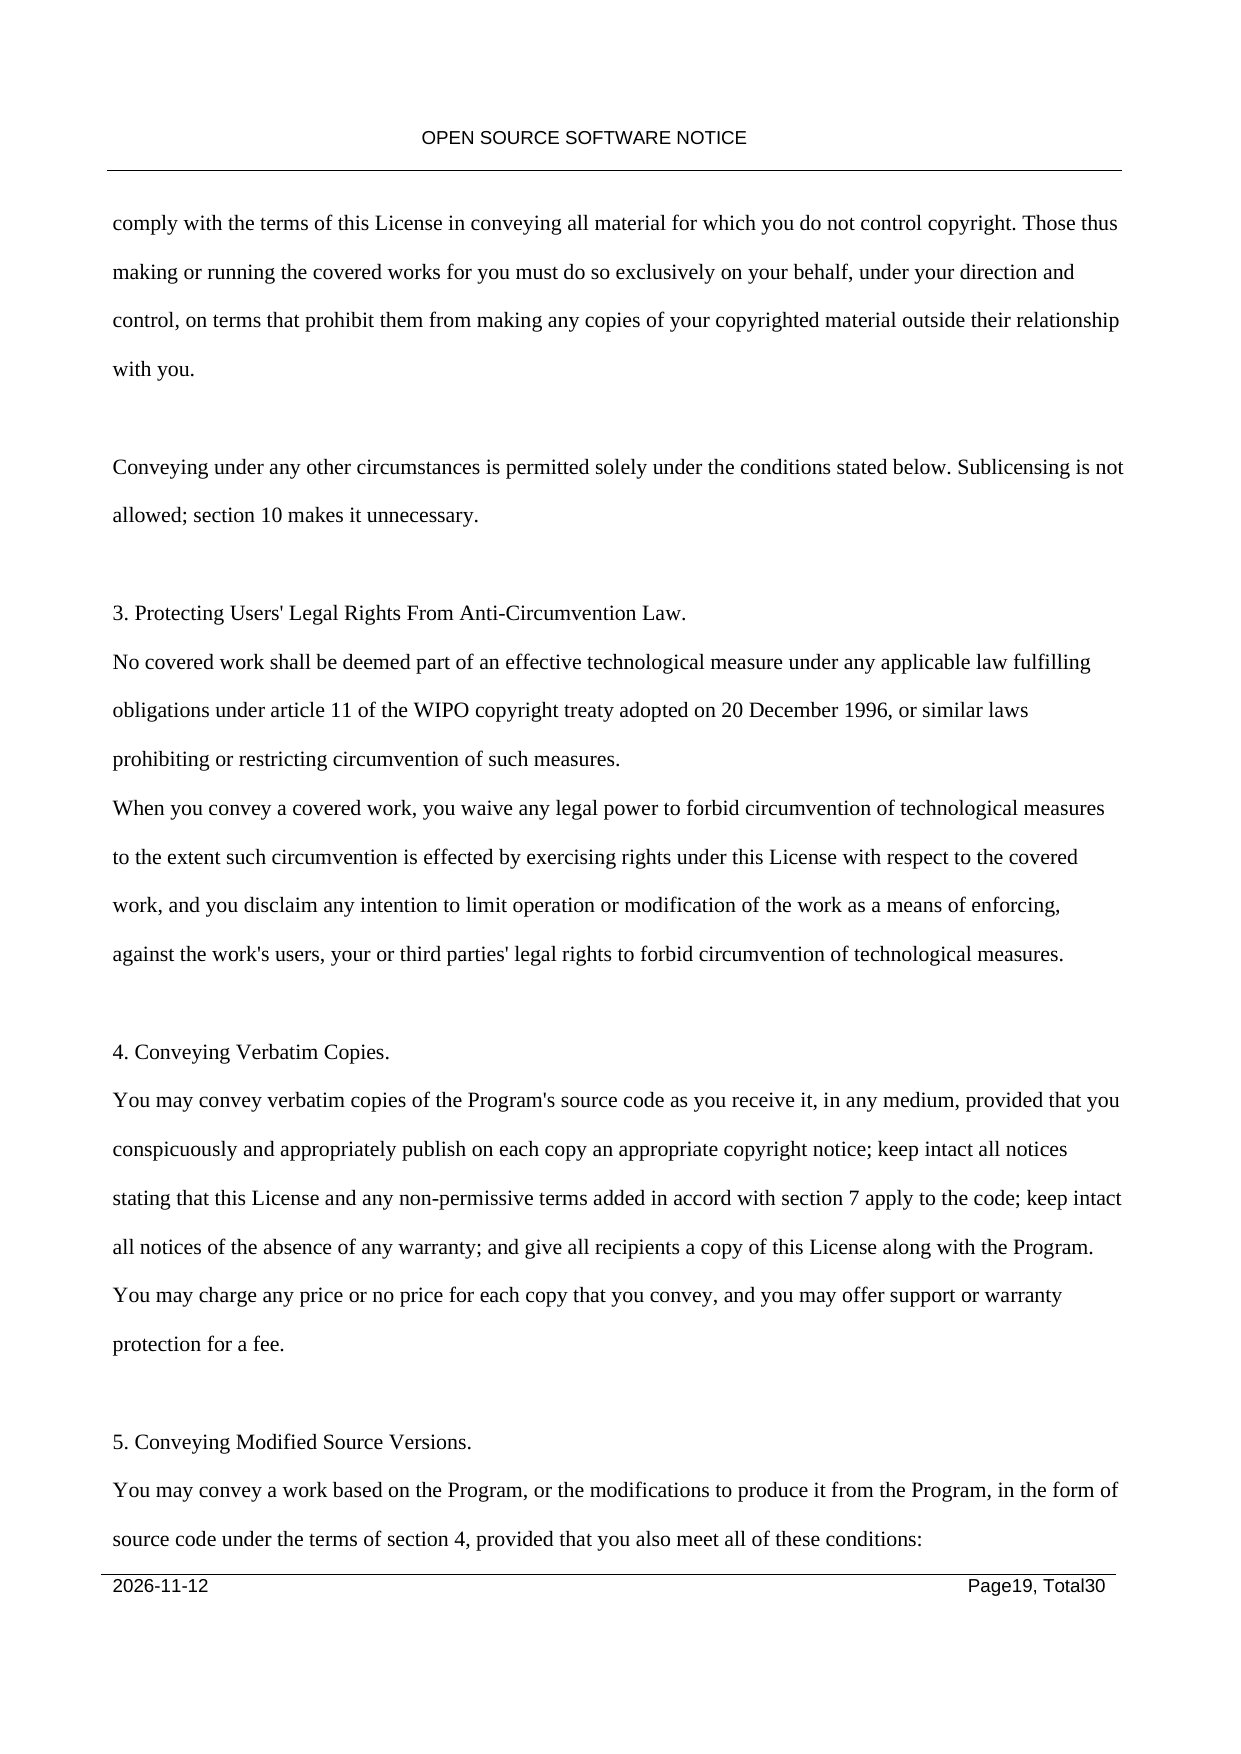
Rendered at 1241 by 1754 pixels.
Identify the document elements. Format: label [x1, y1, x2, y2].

text [112, 206, 1128, 1555]
